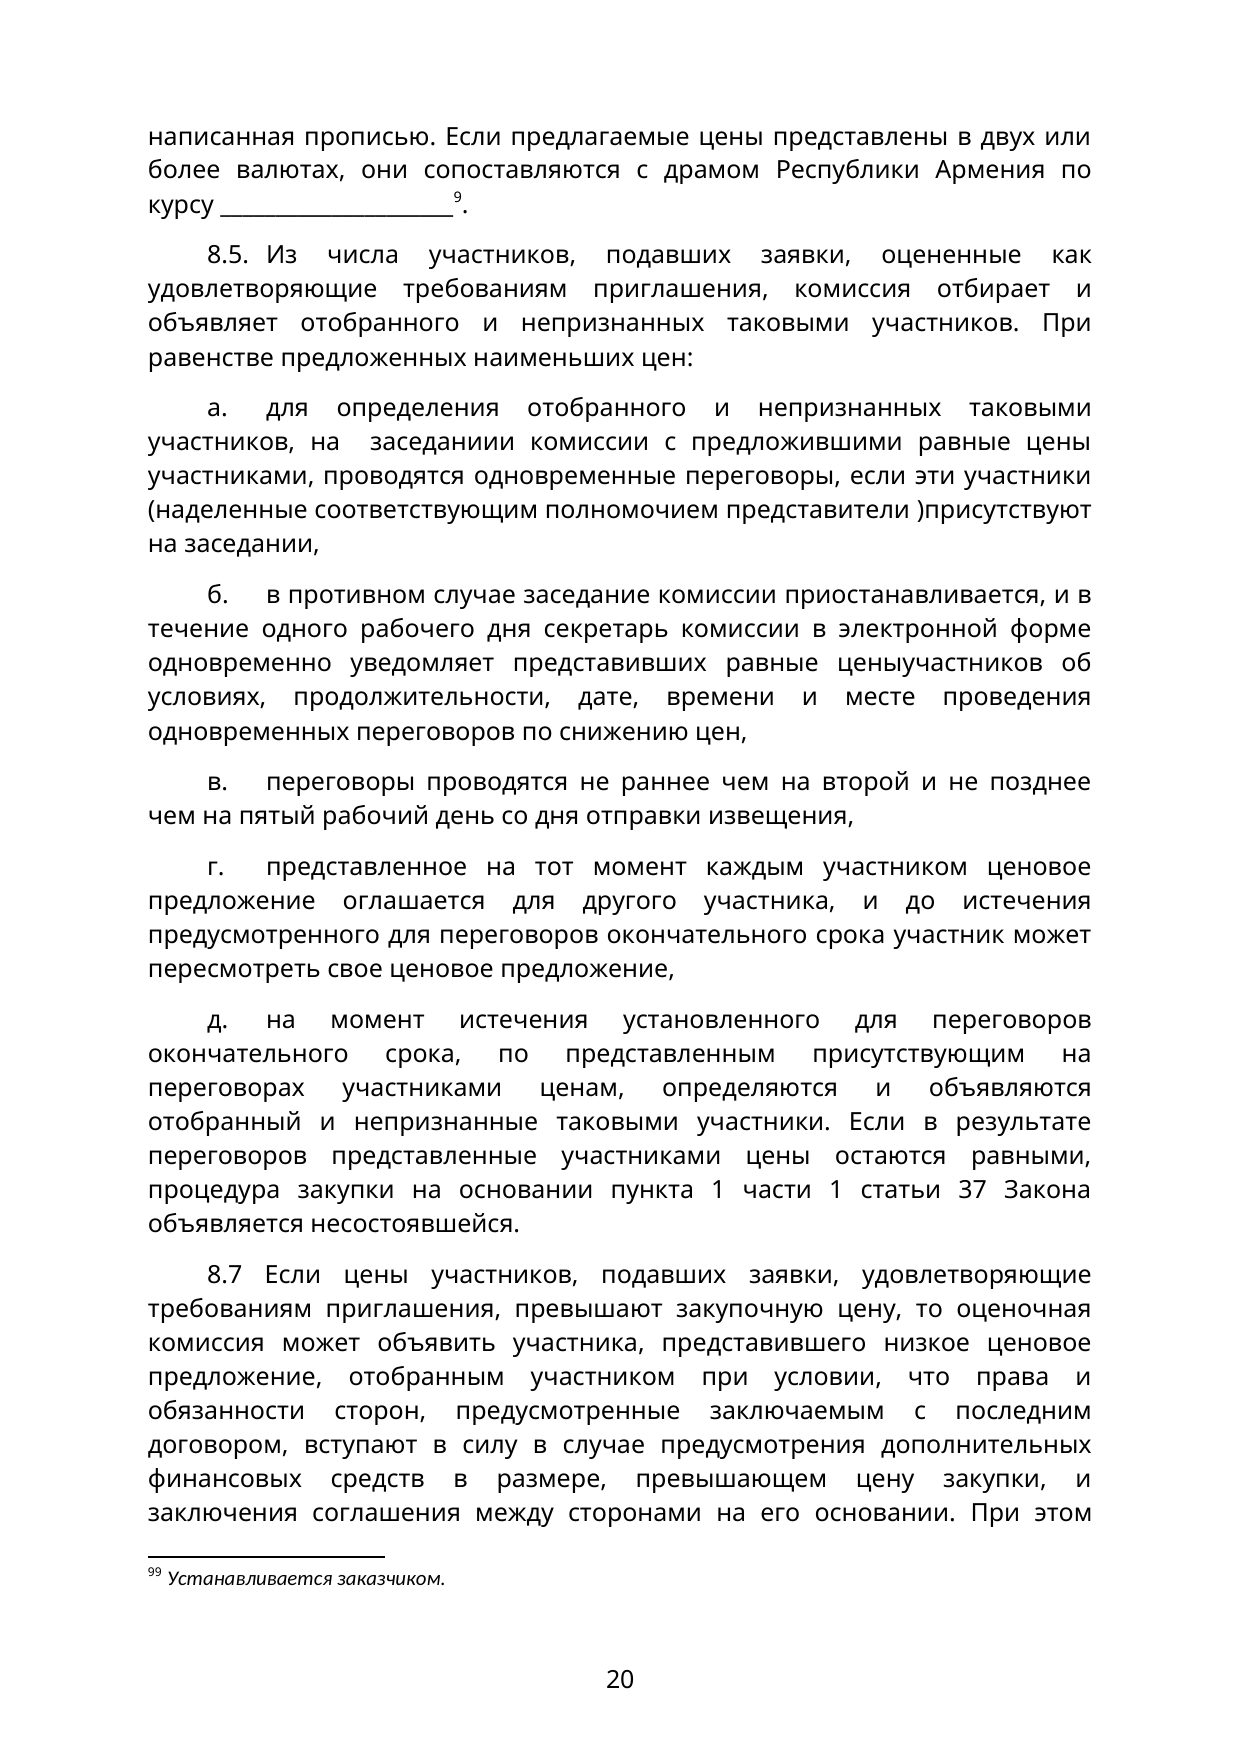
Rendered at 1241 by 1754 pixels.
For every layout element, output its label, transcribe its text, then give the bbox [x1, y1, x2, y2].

text д. на момент истечения установленного для переговоров окончательного срока, по представленным присутствующим на переговорах участниками ценам, определяются и объявляются отобранный и непризнанные таковыми участники. Если в результате переговоров представленные участниками цены остаются равными, процедура закупки на основании пункта 1 части 1 статьи 37 Закона объявляется несостоявшейся. [148, 1002, 1092, 1240]
text в. переговоры проводятся не раннее чем на второй и не позднее чем на пятый рабочий день со дня отправки извещения, [148, 764, 1092, 832]
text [148, 1257, 1092, 1529]
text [148, 118, 1092, 220]
text б. в противном случае заседание комиссии приостанавливается, и в течение одного рабочего дня секретарь комиссии в электронной форме одновременно уведомляет представивших равные ценыучастников об условиях, продолжительности, дате, времени и месте проведения одновременных переговоров по снижению цен, [148, 577, 1092, 747]
text 8.5. Из числа участников, подавших заявки, оцененные как удовлетворяющие требованиям приглашения, комиссия отбирает и объявляет отобранного и непризнанных таковыми участников. При равенстве предложенных наименьших цен: [148, 237, 1092, 373]
text г. представленное на тот момент каждым участником ценовое предложение оглашается для другого участника, и до истечения предусмотренного для переговоров окончательного срока участник может пересмотреть свое ценовое предложение, [148, 849, 1092, 985]
text а. для определения отобранного и непризнанных таковыми участников, на заседаниии комиссии с предложившими равные цены участниками, проводятся одновременные переговоры, если эти участники (наделенные соответствующим полномочием представители )присутствуют на заседании, [148, 390, 1092, 560]
